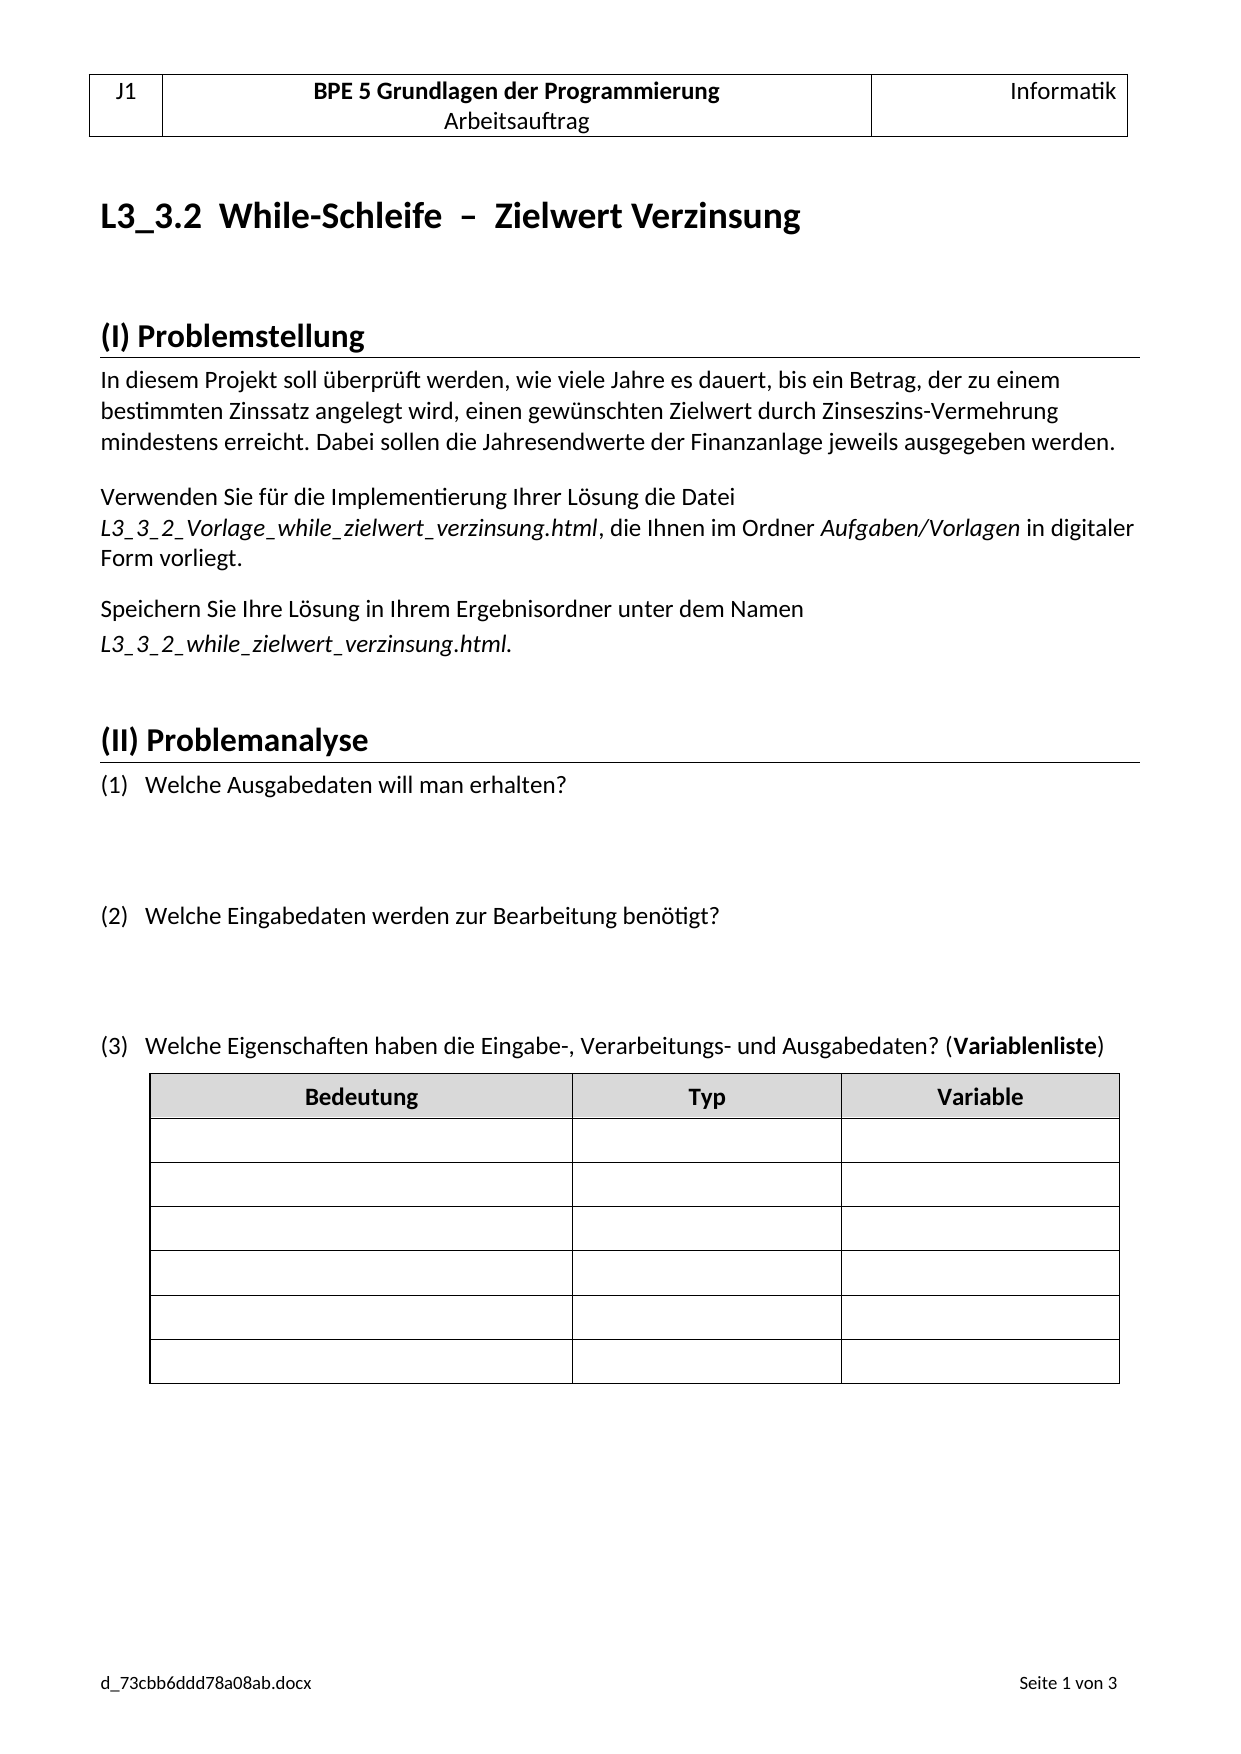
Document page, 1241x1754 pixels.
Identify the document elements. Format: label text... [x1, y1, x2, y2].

list Welche Ausgabedaten will man erhalten? [100, 769, 1140, 800]
table_header Bedeutung [151, 1074, 572, 1117]
table_cell [842, 1251, 1119, 1294]
table_cell [842, 1207, 1119, 1250]
table_cell [573, 1296, 841, 1339]
table_cell [842, 1163, 1119, 1206]
text L3_3_2_while_zielwert_verzinsung.html. [100, 628, 1140, 658]
text (I) Problemstellung [100, 314, 1140, 357]
table_header Variable [842, 1074, 1119, 1117]
table_cell [151, 1251, 572, 1294]
table_cell [842, 1340, 1119, 1383]
subtitle L3_3.2 While-Schleife – Zielwert Verzinsung [100, 192, 1140, 238]
table_cell [151, 1296, 572, 1339]
table_cell [573, 1207, 841, 1250]
text Speichern Sie Ihre Lösung in Ihrem Ergebnisordner unter dem Namen [100, 593, 1140, 624]
list Verwenden Sie für die Implementierung Ihrer Lösung die Datei L3_3_2_Vorlage_while_zielwert_verzinsung.html, die Ihnen im Ordner Aufgaben/Vorlagen in digitaler Form vorliegt. [100, 481, 1163, 573]
list In diesem Projekt soll überprüft werden, wie viele Jahre es dauert, bis ein Betrag, der zu einem bestimmten Zinssatz angelegt wird, einen gewünschten Zielwert durch Zinseszins-Vermehrung mindestens erreicht. Dabei sollen die Jahresendwerte der Finanzanlage jeweils ausgegeben werden. [100, 365, 1140, 456]
table_cell [151, 1207, 572, 1250]
list Welche Eigenschaften haben die Eingabe-, Verarbeitungs- und Ausgabedaten? (Variablenliste) [100, 1030, 1140, 1061]
table_header Typ [573, 1074, 841, 1117]
table_cell [842, 1296, 1119, 1339]
table_cell [573, 1340, 841, 1383]
table_cell [151, 1119, 572, 1162]
table_cell [842, 1119, 1119, 1162]
table_cell [573, 1119, 841, 1162]
text (II) Problemanalyse [100, 719, 1140, 762]
table_cell [573, 1163, 841, 1206]
list Welche Eingabedaten werden zur Bearbeitung benötigt? [100, 900, 1140, 930]
table_cell [151, 1340, 572, 1383]
table_cell [151, 1163, 572, 1206]
table_cell [573, 1251, 841, 1294]
